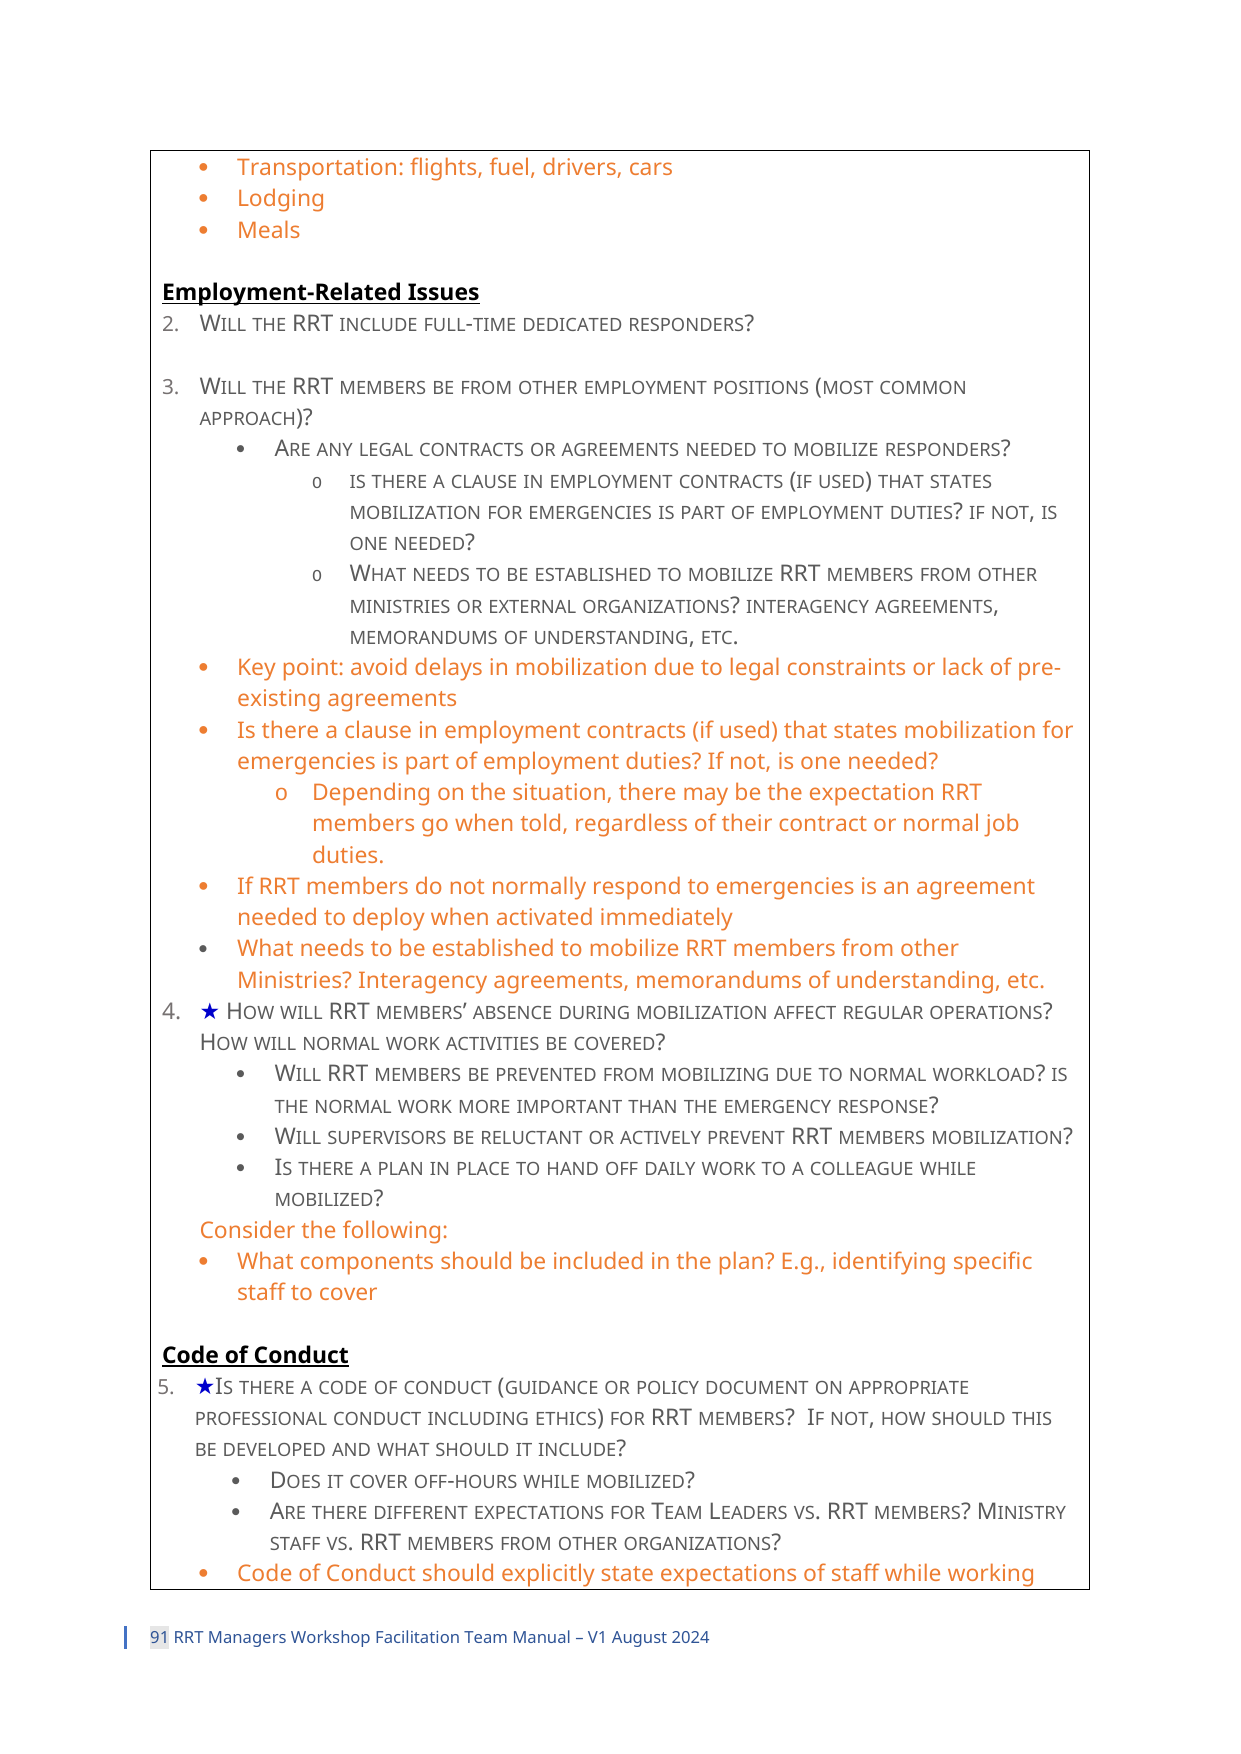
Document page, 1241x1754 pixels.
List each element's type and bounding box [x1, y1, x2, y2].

table_cell [151, 151, 1089, 1589]
